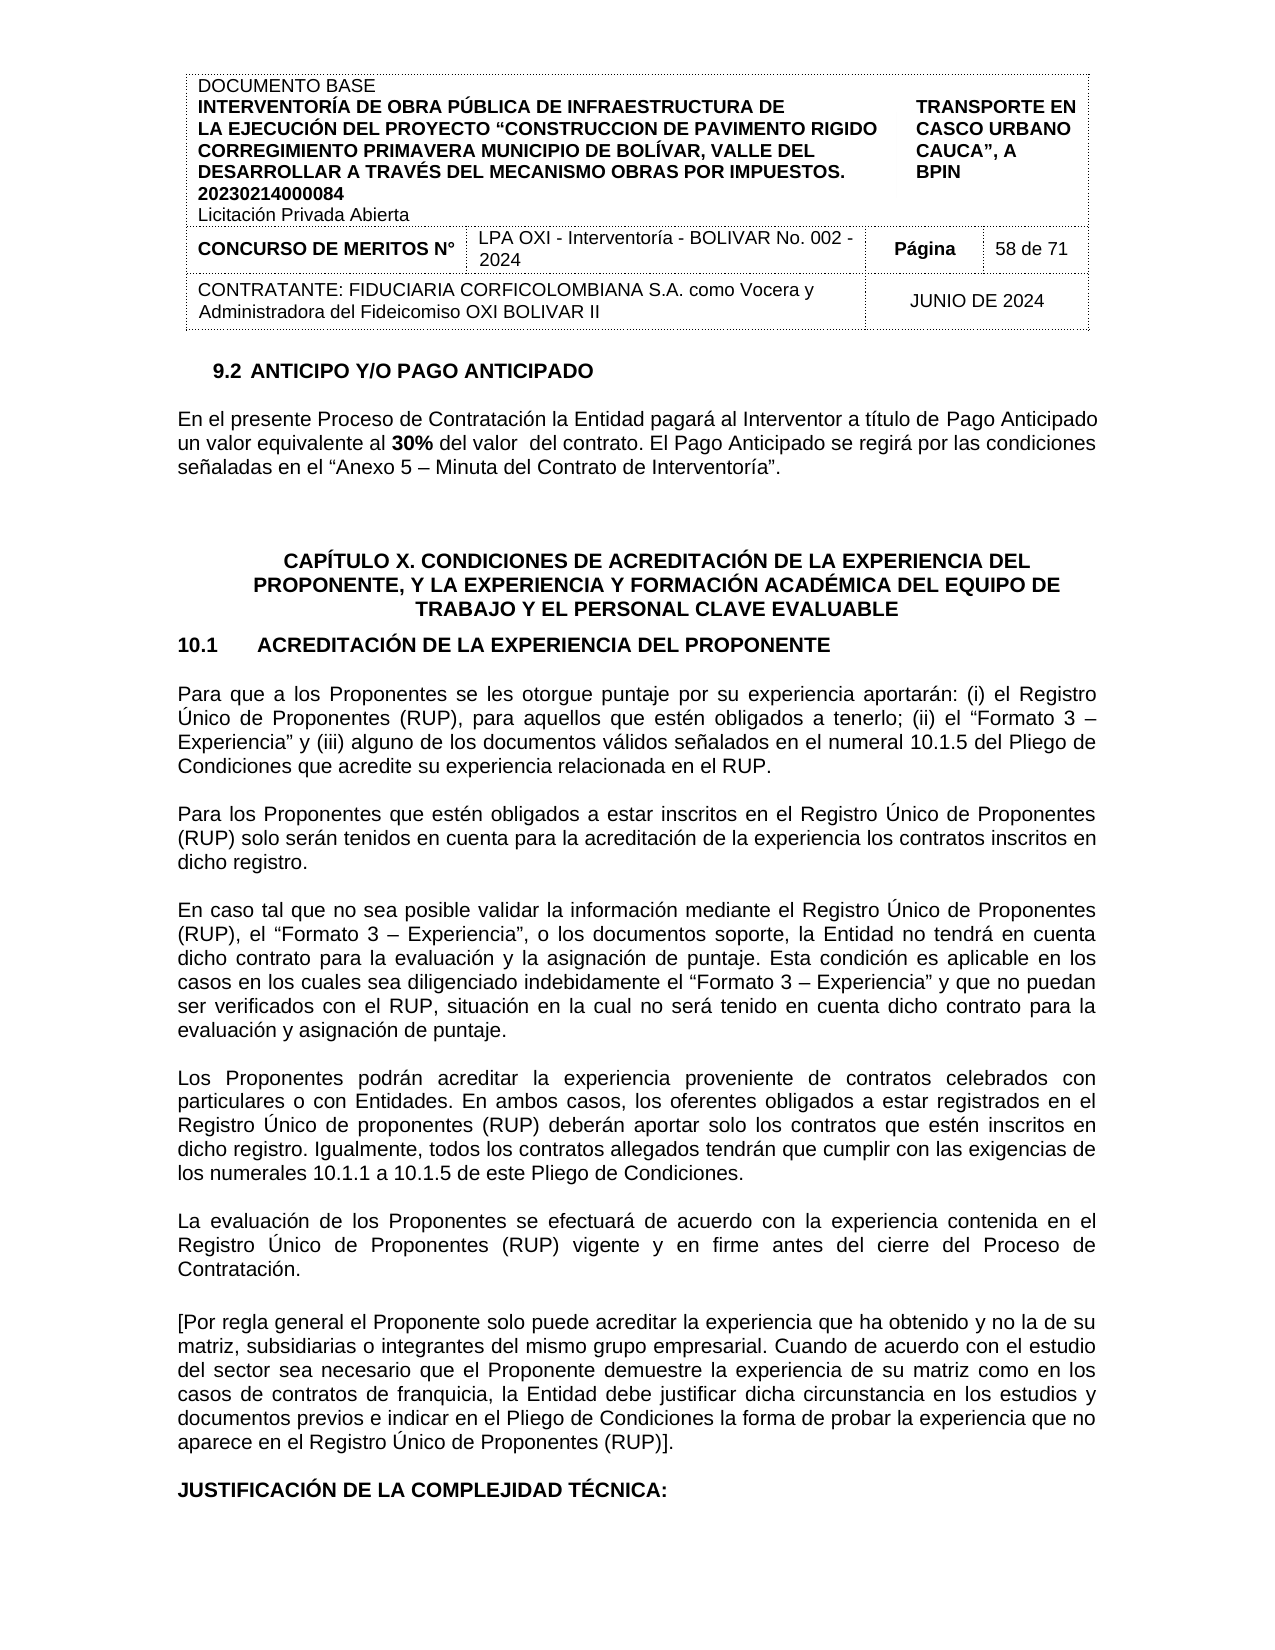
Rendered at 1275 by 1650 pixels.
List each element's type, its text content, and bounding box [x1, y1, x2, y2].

text [Por regla general el Proponente solo puede acreditar la experiencia que ha obtenido y no la de su matriz, subsidiarias o integrantes del mismo grupo empresarial. Cuando de acuerdo con el estudio del sector sea necesario que el Proponente demuestre la experiencia de su matriz como en los casos de contratos de franquicia, la Entidad debe justificar dicha circunstancia en los estudios y documentos previos e indicar en el Pliego de Condiciones la forma de probar la experiencia que no aparece en el Registro Único de Proponentes (RUP)]. [177, 1310, 1098, 1453]
text Los Proponentes podrán acreditar la experiencia proveniente de contratos celebrados con particulares o con Entidades. En ambos casos, los oferentes obligados a estar registrados en el Registro Único de proponentes (RUP) deberán aportar solo los contratos que estén inscritos en dicho registro. Igualmente, todos los contratos allegados tendrán que cumplir con las exigencias de los numerales 10.1.1 a 10.1.5 de este Pliego de Condiciones. [177, 1065, 1098, 1185]
text JUSTIFICACIÓN DE LA COMPLEJIDAD TÉCNICA: [177, 1477, 1098, 1501]
list ACREDITACIÓN DE LA EXPERIENCIA DEL PROPONENTE [177, 633, 1093, 657]
text Para que a los Proponentes se les otorgue puntaje por su experiencia aportarán: (i) el Registro Único de Proponentes (RUP), para aquellos que estén obligados a tenerlo; (ii) el “Formato 3 – Experiencia” y (iii) alguno de los documentos válidos señalados en el numeral 10.1.5 del Pliego de Condiciones que acredite su experiencia relacionada en el RUP. [177, 682, 1098, 778]
text Para los Proponentes que estén obligados a estar inscritos en el Registro Único de Proponentes (RUP) solo serán tenidos en cuenta para la acreditación de la experiencia los contratos inscritos en dicho registro. [177, 802, 1098, 874]
list ANTICIPO Y/O PAGO ANTICIPADO [213, 359, 1098, 383]
text En caso tal que no sea posible validar la información mediante el Registro Único de Proponentes (RUP), el “Formato 3 – Experiencia”, o los documentos soporte, la Entidad no tendrá en cuenta dicho contrato para la evaluación y la asignación de puntaje. Esta condición es aplicable en los casos en los cuales sea diligenciado indebidamente el “Formato 3 – Experiencia” y que no puedan ser verificados con el RUP, situación en la cual no será tenido en cuenta dicho contrato para la evaluación y asignación de puntaje. [177, 898, 1098, 1041]
text CAPÍTULO X. CONDICIONES DE ACREDITACIÓN DE LA EXPERIENCIA DEL PROPONENTE, Y LA EXPERIENCIA Y FORMACIÓN ACADÉMICA DEL EQUIPO DE TRABAJO Y EL PERSONAL CLAVE EVALUABLE [216, 549, 1098, 621]
list En el presente Proceso de Contratación la Entidad pagará al Interventor a título de Pago Anticipado un valor equivalente al 30% del valor del contrato. El Pago Anticipado se regirá por las condiciones señaladas en el “Anexo 5 – Minuta del Contrato de Interventoría”. [177, 407, 1098, 479]
text La evaluación de los Proponentes se efectuará de acuerdo con la experiencia contenida en el Registro Único de Proponentes (RUP) vigente y en firme antes del cierre del Proceso de Contratación. [177, 1209, 1098, 1281]
